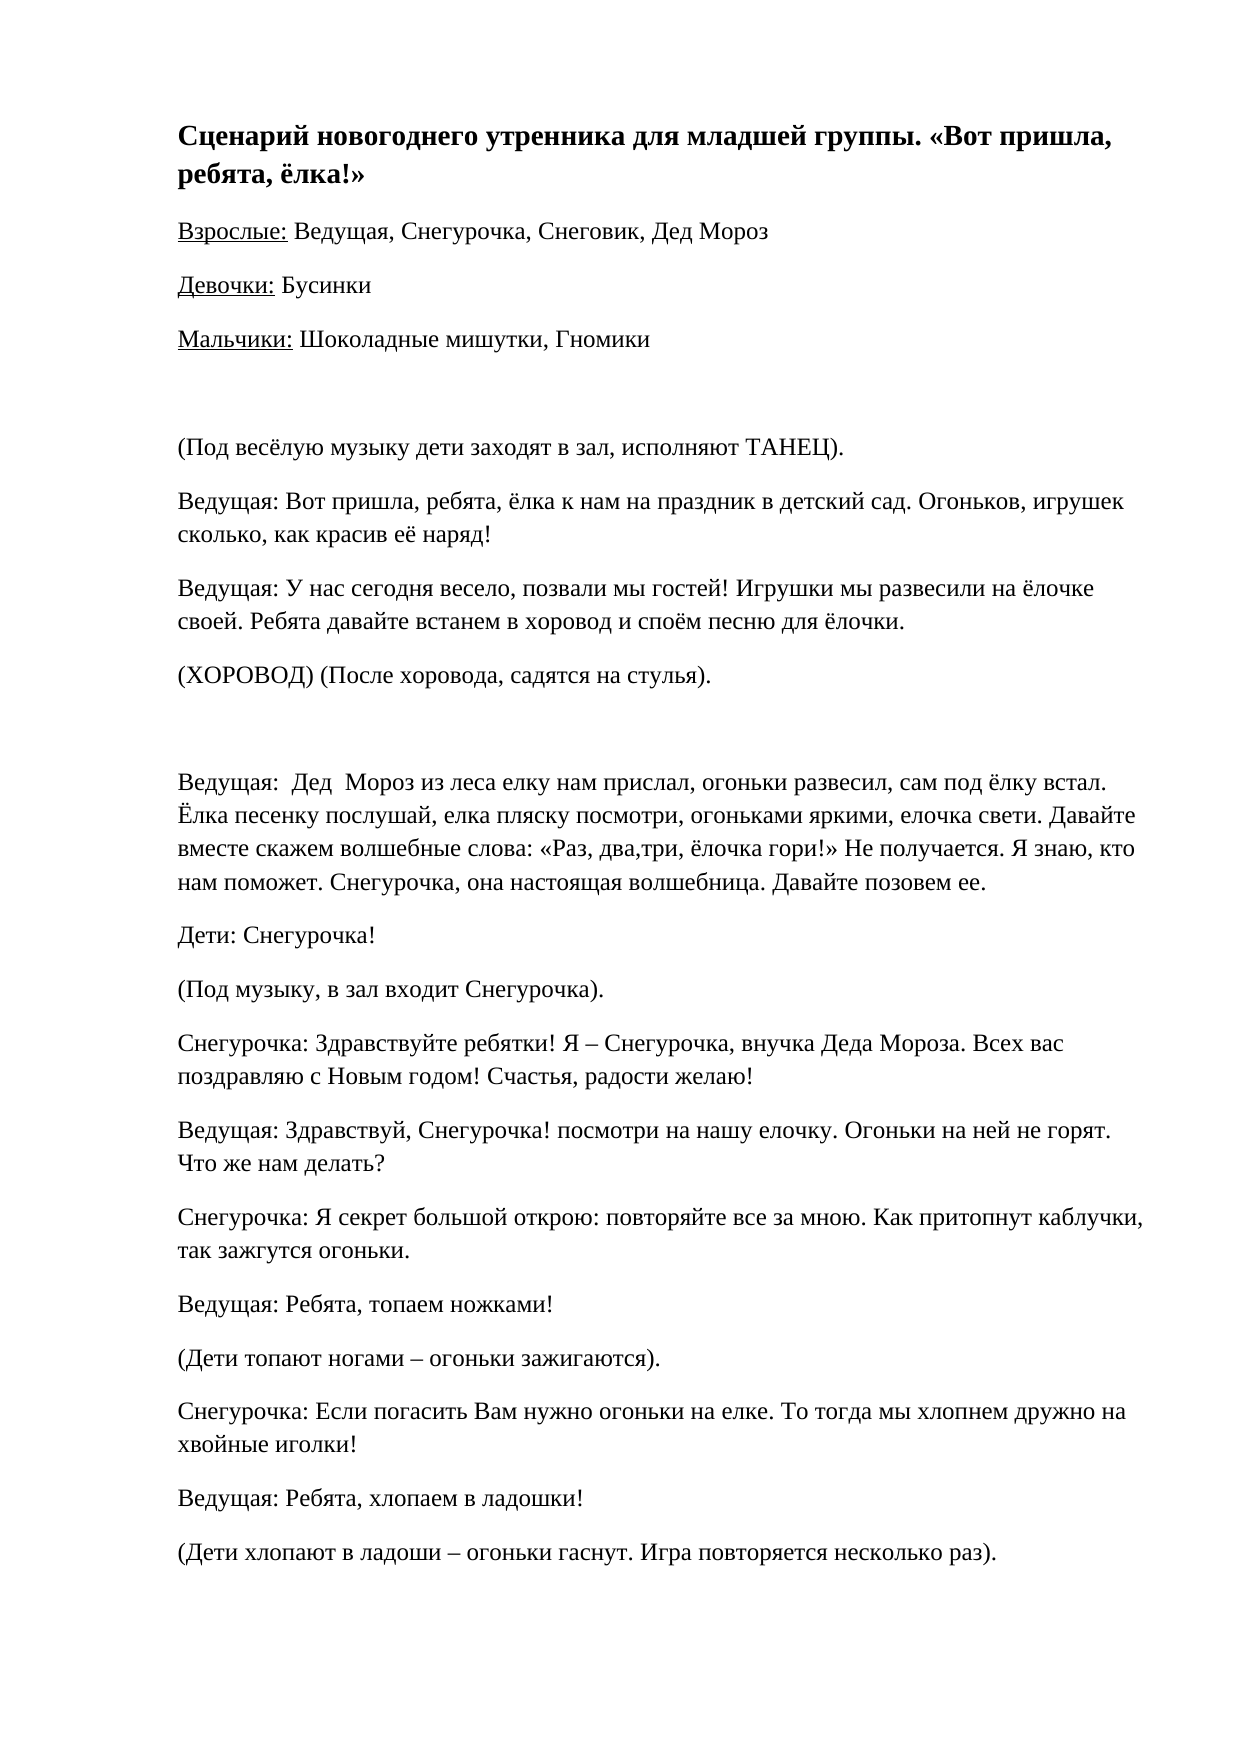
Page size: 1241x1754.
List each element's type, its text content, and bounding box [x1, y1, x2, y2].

text Ведущая: Вот пришла, ребята, ёлка к нам на праздник в детский сад. Огоньков, игрушек сколько, как красив её наряд! [177, 486, 1152, 548]
text Взрослые: Ведущая, Снегурочка, Снеговик, Дед Мороз [177, 216, 1152, 245]
text Ведущая: Дед Мороз из леса елку нам прислал, огоньки развесил, сам под ёлку встал. Ёлка песенку послушай, елка пляску посмотри, огоньками яркими, елочка свети. Давайте вместе скажем волшебные слова: «Раз, два,три, ёлочка гори!» Не получается. Я знаю, кто нам поможет. Снегурочка, она настоящая волшебница. Давайте позовем ее. [177, 767, 1152, 895]
text Снегурочка: Я секрет большой открою: повторяйте все за мною. Как притопнут каблучки, так зажгутся огоньки. [177, 1202, 1152, 1264]
text (Под музыку, в зал входит Снегурочка). [177, 974, 1152, 1003]
text (Дети хлопают в ладоши – огоньки гаснут. Игра повторяется несколько раз). [177, 1537, 1152, 1566]
text Ведущая: У нас сегодня весело, позвали мы гостей! Игрушки мы развесили на ёлочке своей. Ребята давайте встанем в хоровод и споём песню для ёлочки. [177, 573, 1152, 635]
text Ведущая: Здравствуй, Снегурочка! посмотри на нашу елочку. Огоньки на ней не горят. Что же нам делать? [177, 1115, 1152, 1177]
text Сценарий новогоднего утренника для младшей группы. «Вот пришла, ребята, ёлка!» [177, 118, 1152, 190]
text (Дети топают ногами – огоньки зажигаются). [177, 1343, 1152, 1371]
text Дети: Снегурочка! [177, 920, 1152, 949]
text (Под весёлую музыку дети заходят в зал, исполняют ТАНЕЦ). [177, 432, 1152, 461]
text Ведущая: Ребята, хлопаем в ладошки! [177, 1483, 1152, 1512]
text Снегурочка: Здравствуйте ребятки! Я – Снегурочка, внучка Деда Мороза. Всех вас поздравляю с Новым годом! Счастья, радости желаю! [177, 1028, 1152, 1090]
text Ведущая: Ребята, топаем ножками! [177, 1289, 1152, 1317]
text Снегурочка: Если погасить Вам нужно огоньки на елке. То тогда мы хлопнем дружно на хвойные иголки! [177, 1396, 1152, 1458]
text Девочки: Бусинки [177, 270, 1152, 299]
text Мальчики: Шоколадные мишутки, Гномики [177, 324, 1152, 352]
text (ХОРОВОД) (После хоровода, садятся на стулья). [177, 660, 1152, 688]
